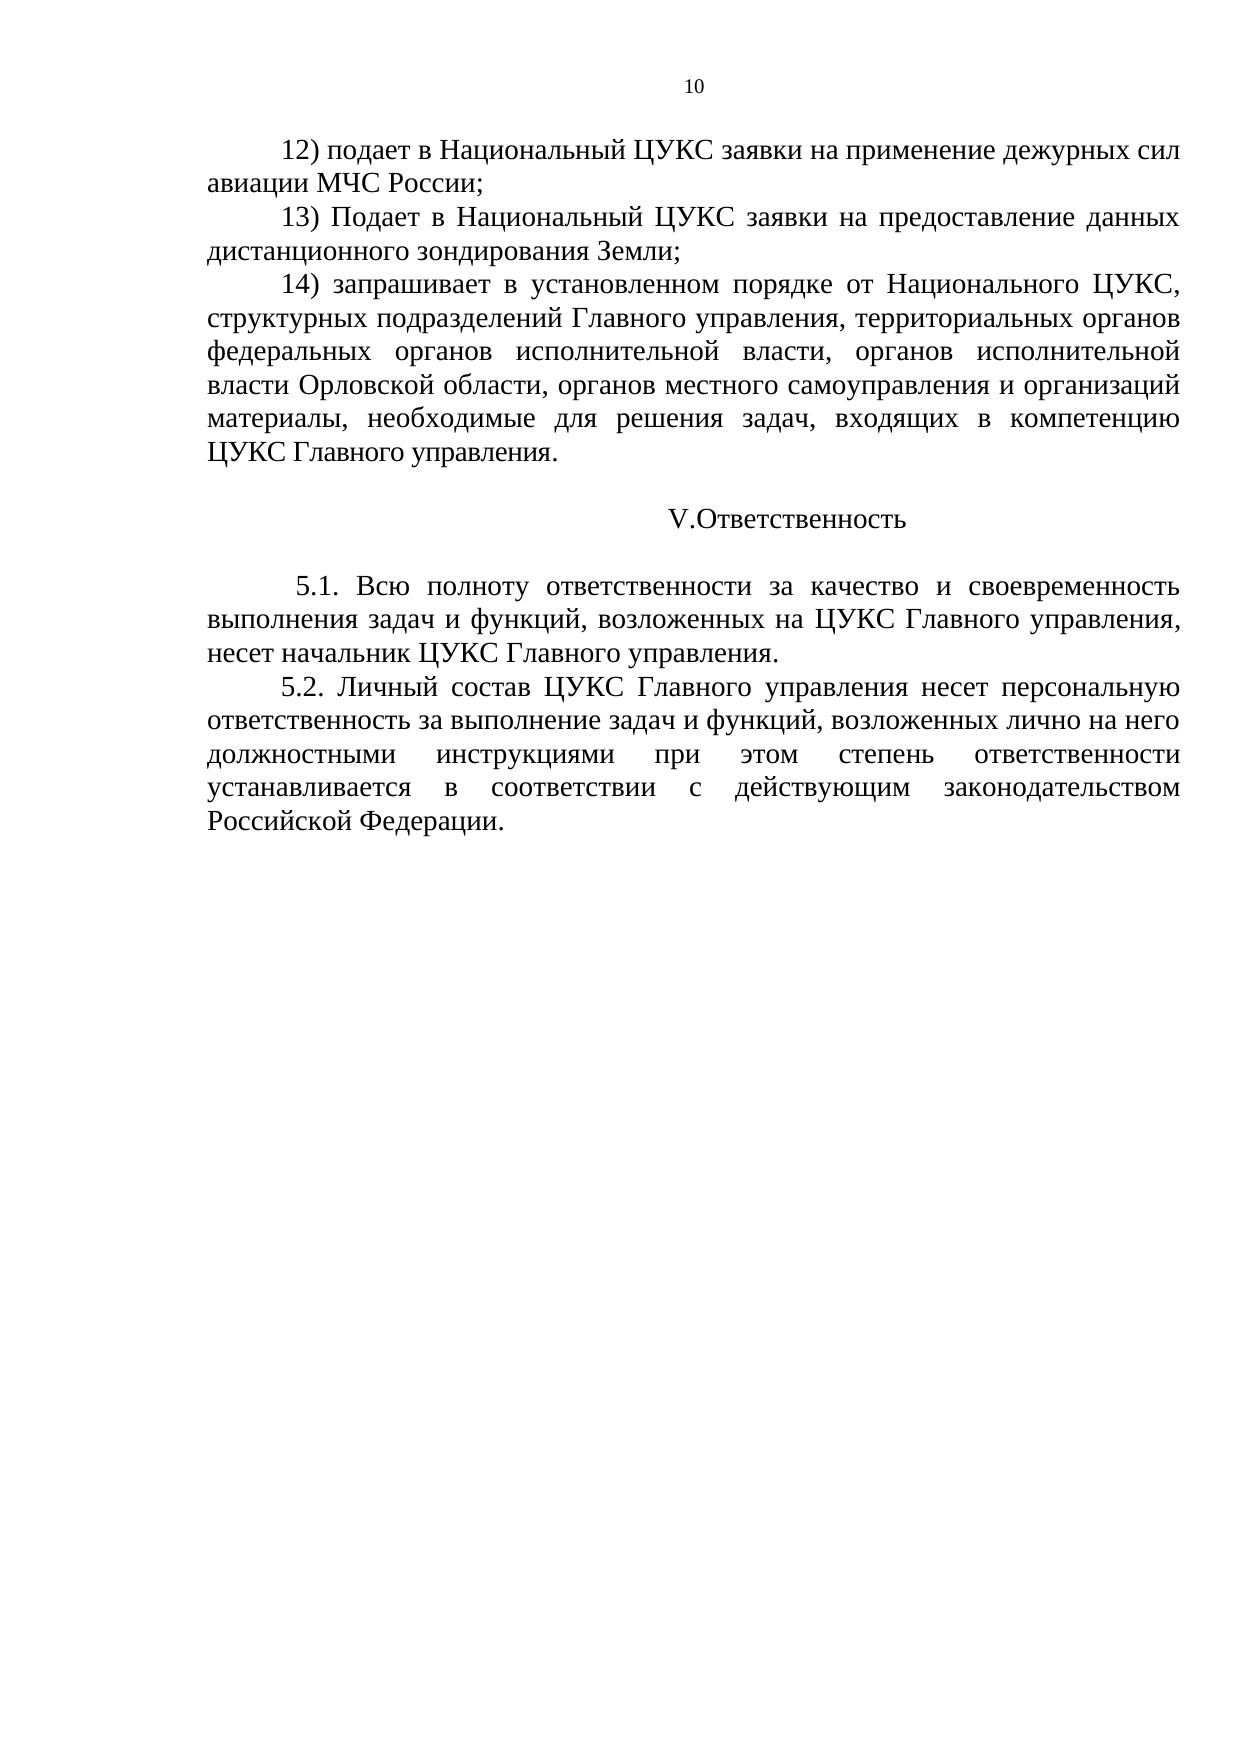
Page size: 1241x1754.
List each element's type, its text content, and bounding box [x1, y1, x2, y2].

text V.Ответственность [393, 501, 1181, 534]
text 5.2. Личный состав ЦУКС Главного управления несет персональную ответственность за выполнение задач и функций, возложенных лично на него должностными инструкциями при этом степень ответственности устанавливается в соответствии с действующим законодательством Российской Федерации. [207, 669, 1181, 836]
text 5.1. Всю полноту ответственности за качество и своевременность выполнения задач и функций, возложенных на ЦУКС Главного управления, несет начальник ЦУКС Главного управления. [207, 568, 1181, 669]
text 12) подает в Национальный ЦУКС заявки на применение дежурных сил авиации МЧС России; [207, 132, 1181, 199]
text 13) Подает в Национальный ЦУКС заявки на предоставление данных дистанционного зондирования Земли; [207, 199, 1181, 266]
text 14) запрашивает в установленном порядке от Национального ЦУКС, структурных подразделений Главного управления, территориальных органов федеральных органов исполнительной власти, органов исполнительной власти Орловской области, органов местного самоуправления и организаций материалы, необходимые для решения задач, входящих в компетенцию ЦУКС Главного управления. [207, 266, 1181, 467]
